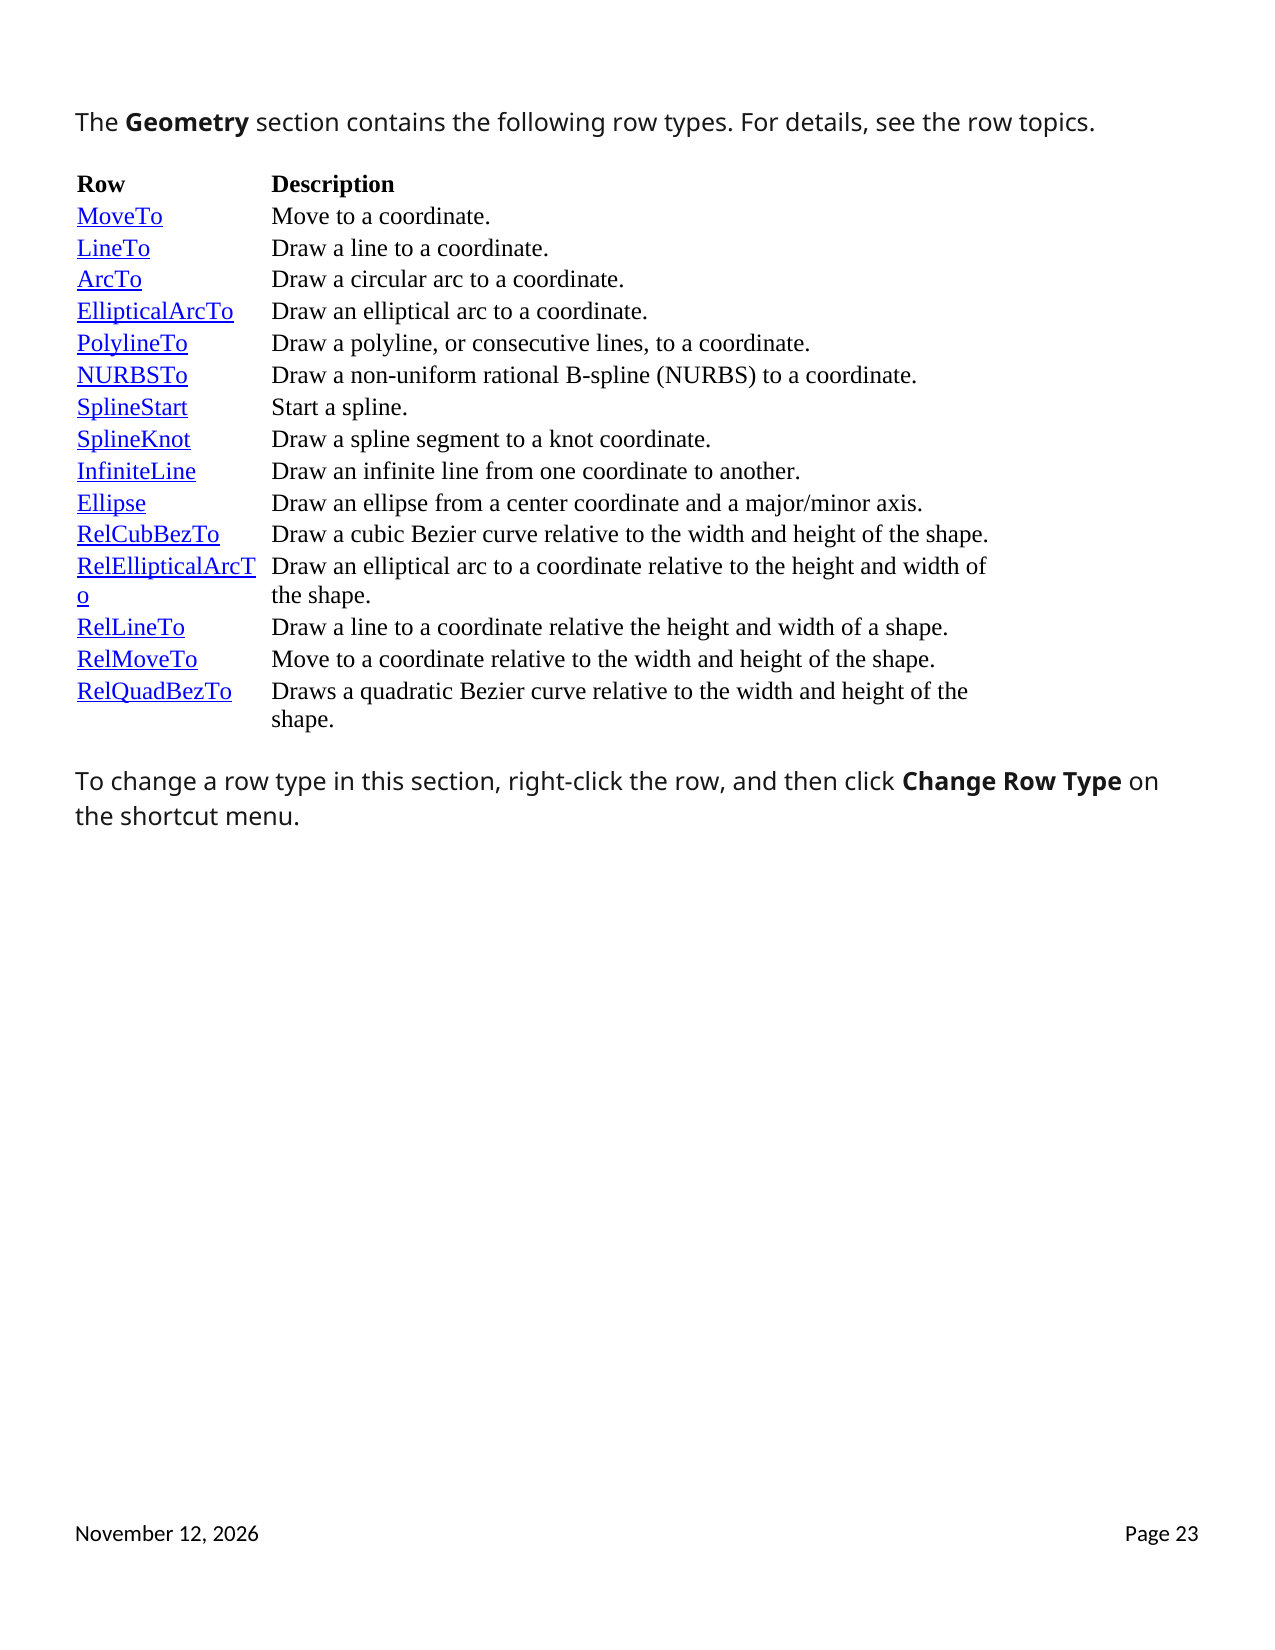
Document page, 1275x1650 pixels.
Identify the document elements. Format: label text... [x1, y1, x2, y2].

table_cell RelQuadBezTo [75, 674, 270, 735]
table_cell NURBSTo [75, 359, 270, 391]
table_cell Draw a cubic Bezier curve relative to the width and height of the shape. [270, 518, 999, 550]
table_cell Draw a non-uniform rational B-spline (NURBS) to a coordinate. [270, 359, 999, 391]
table_cell Draw a line to a coordinate relative the height and width of a shape. [270, 611, 999, 642]
table_cell EllipticalArcTo [75, 295, 270, 327]
table_cell Draws a quadratic Bezier curve relative to the width and height of the shape. [270, 674, 999, 735]
table_cell InfiniteLine [75, 454, 270, 486]
table_cell Draw a circular arc to a coordinate. [270, 263, 999, 295]
table_cell ArcTo [75, 263, 270, 295]
table_cell Draw a line to a coordinate. [270, 231, 999, 263]
table_cell Draw an elliptical arc to a coordinate. [270, 295, 999, 327]
table_cell Draw an ellipse from a center coordinate and a major/minor axis. [270, 486, 999, 518]
text The Geometry section contains the following row types. For details, see the row topics. [75, 104, 1200, 138]
text To change a row type in this section, right-click the row, and then click Change Row Type on the shortcut menu. [75, 764, 1200, 832]
table_cell Draw an infinite line from one coordinate to another. [270, 454, 999, 486]
table_cell Draw a spline segment to a knot coordinate. [270, 423, 999, 454]
table_cell SplineKnot [75, 423, 270, 454]
table_cell Draw a polyline, or consecutive lines, to a coordinate. [270, 327, 999, 359]
table_header Row [75, 168, 270, 199]
table_header Description [270, 168, 999, 199]
table_cell Start a spline. [270, 391, 999, 422]
table_cell Move to a coordinate. [270, 199, 999, 231]
table_cell LineTo [75, 231, 270, 263]
table_cell MoveTo [75, 199, 270, 231]
table_cell Ellipse [75, 486, 270, 518]
table_cell SplineStart [75, 391, 270, 422]
table_cell RelEllipticalArcTo [75, 550, 270, 611]
table_cell Draw an elliptical arc to a coordinate relative to the height and width of the shape. [270, 550, 999, 611]
table_cell RelLineTo [75, 611, 270, 642]
table_cell RelCubBezTo [75, 518, 270, 550]
table_cell PolylineTo [75, 327, 270, 359]
table_cell RelMoveTo [75, 643, 270, 674]
table_cell Move to a coordinate relative to the width and height of the shape. [270, 643, 999, 674]
